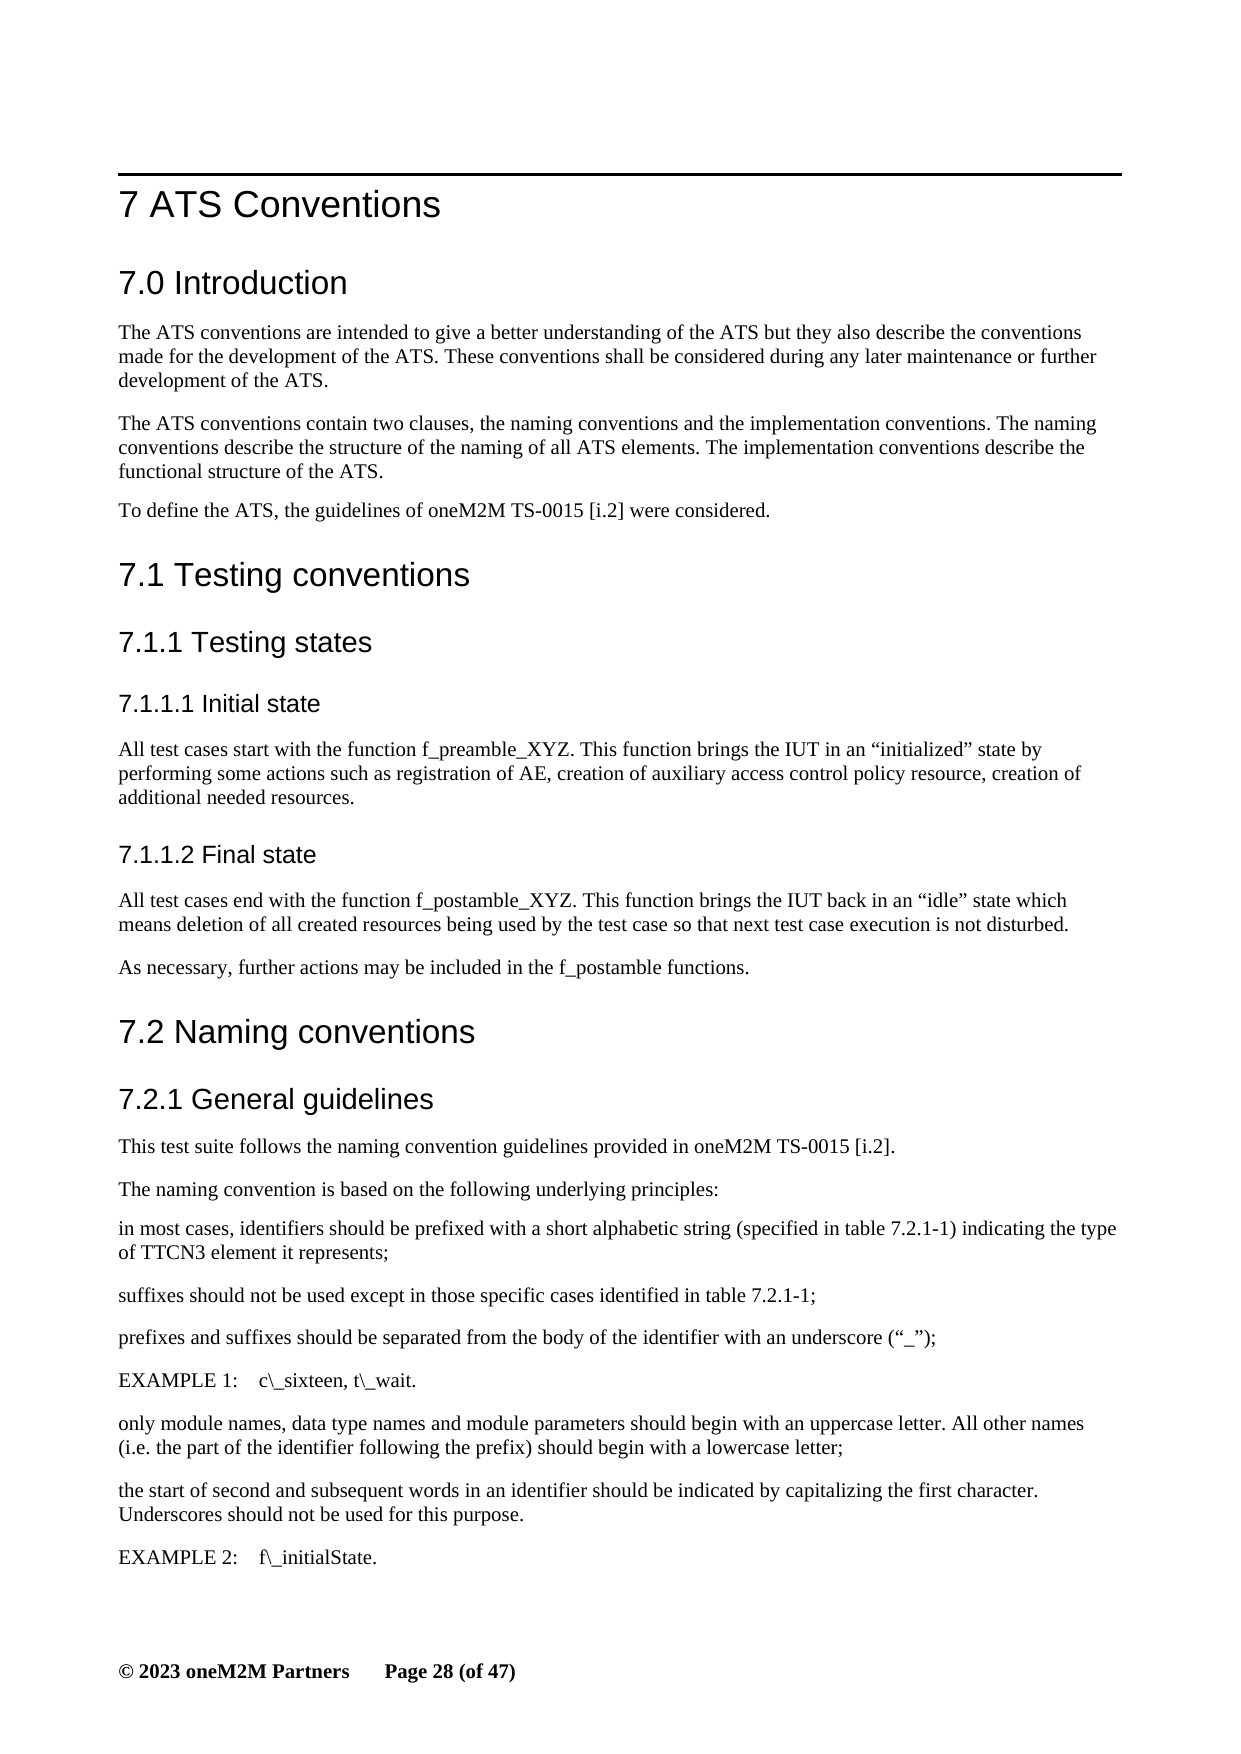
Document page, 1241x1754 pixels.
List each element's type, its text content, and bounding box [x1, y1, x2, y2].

subtitle 7.1.1 Testing states [118, 625, 1122, 658]
text The ATS conventions contain two clauses, the naming conventions and the implementation conventions. The naming conventions describe the structure of the naming of all ATS elements. The implementation conventions describe the functional structure of the ATS. [118, 411, 1122, 483]
text The naming convention is based on the following underlying principles: [118, 1177, 1122, 1201]
text As necessary, further actions may be included in the f_postamble functions. [118, 955, 1122, 979]
text To define the ATS, the guidelines of oneM2M TS-0015 [i.2] were considered. [118, 498, 1122, 522]
subtitle 7.2.1 General guidelines [118, 1082, 1122, 1115]
subtitle 7.2 Naming conventions [118, 1012, 1122, 1051]
subtitle 7.1.1.1 Initial state [118, 689, 1122, 718]
subtitle 7.0 Introduction [118, 263, 1122, 301]
subtitle 7.1 Testing conventions [118, 555, 1122, 593]
subtitle 7 ATS Conventions [118, 176, 1122, 225]
subtitle 7.1.1.2 Final state [118, 840, 1122, 869]
